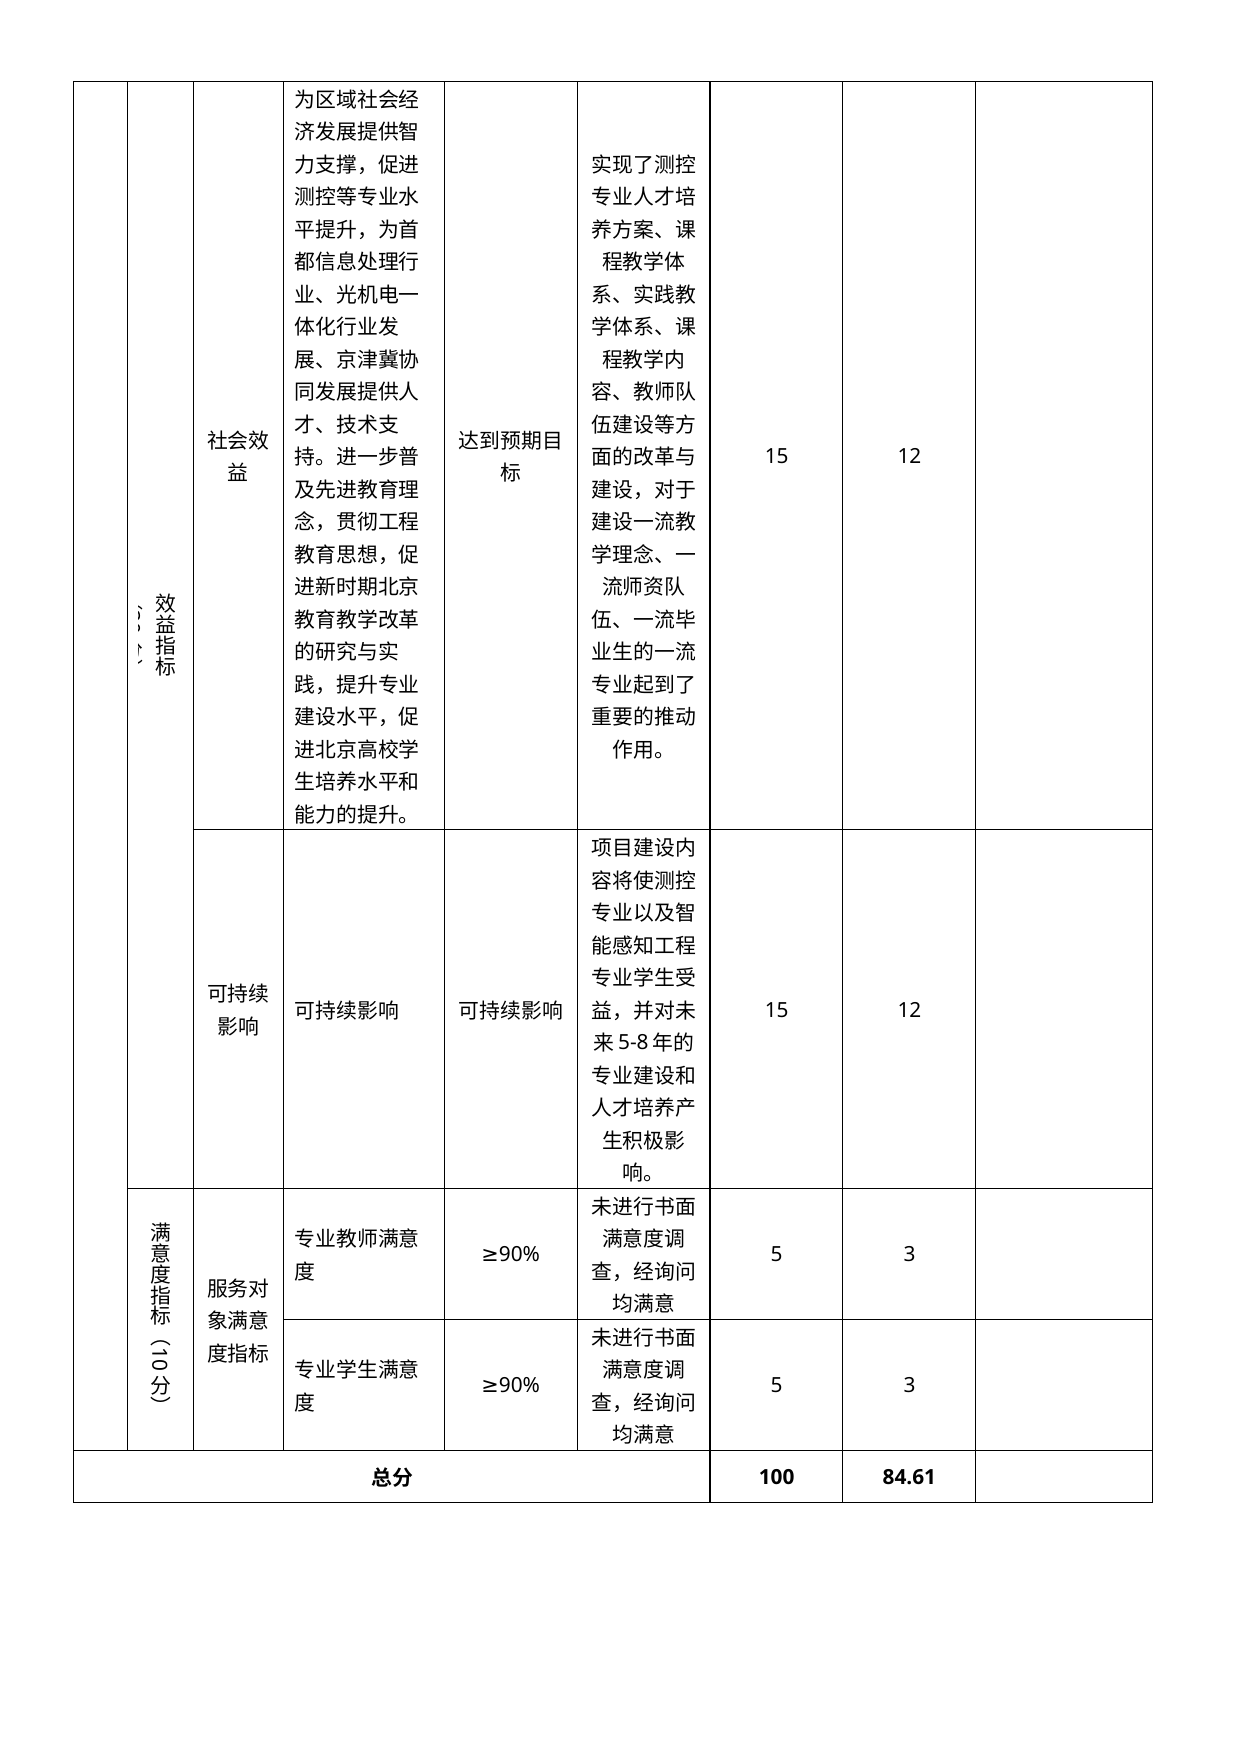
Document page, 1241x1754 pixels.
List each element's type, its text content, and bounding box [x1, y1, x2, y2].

table_cell 12 [843, 830, 975, 1188]
table_cell 84.61 [843, 1451, 975, 1502]
table_cell 专业教师满意度 [284, 1189, 444, 1319]
table_cell [976, 82, 1152, 829]
table_cell 可持续影响 [445, 830, 577, 1188]
table_cell 15 [711, 82, 842, 829]
table_cell 满意度指标（10分） [128, 1189, 193, 1450]
table_cell [976, 1320, 1152, 1450]
table_cell 达到预期目标 [445, 82, 577, 829]
table_cell 社会效益 [194, 82, 283, 829]
table_cell 5 [711, 1189, 842, 1319]
table_cell 专业学生满意度 [284, 1320, 444, 1450]
table_cell 未进行书面满意度调查，经询问均满意 [578, 1189, 709, 1319]
table_cell 服务对象满意度指标 [194, 1189, 283, 1450]
table_cell 效益指标 （30分） [128, 82, 193, 1188]
table_cell 总分 [74, 1451, 709, 1502]
table_cell 未进行书面满意度调查，经询问均满意 [578, 1320, 709, 1450]
table_cell 实现了测控专业人才培养方案、课程教学体系、实践教学体系、课程教学内容、教师队伍建设等方面的改革与建设，对于建设一流教学理念、一流师资队伍、一流毕业生的一流专业起到了重要的推动作用。 [578, 82, 709, 829]
table_cell 12 [843, 82, 975, 829]
table_cell ≥90% [445, 1320, 577, 1450]
table_cell 15 [711, 830, 842, 1188]
table_cell 3 [843, 1189, 975, 1319]
table_cell 5 [711, 1320, 842, 1450]
table_cell 3 [843, 1320, 975, 1450]
table_cell 项目建设内容将使测控专业以及智能感知工程专业学生受益，并对未来5-8年的专业建设和人才培养产生积极影响。 [578, 830, 709, 1188]
table_cell 可持续影响 [284, 830, 444, 1188]
table_cell [976, 830, 1152, 1188]
table_cell 100 [711, 1451, 842, 1502]
table_cell ≥90% [445, 1189, 577, 1319]
table_cell 可持续影响 [194, 830, 283, 1188]
table_cell [976, 1451, 1152, 1502]
table_cell [976, 1189, 1152, 1319]
table_cell 为区域社会经济发展提供智力支撑，促进测控等专业水平提升，为首都信息处理行业、光机电一体化行业发展、京津冀协同发展提供人才、技术支持。进一步普及先进教育理念，贯彻工程教育思想，促进新时期北京教育教学改革的研究与实践，提升专业建设水平，促进北京高校学生培养水平和能力的提升。 [284, 82, 444, 829]
